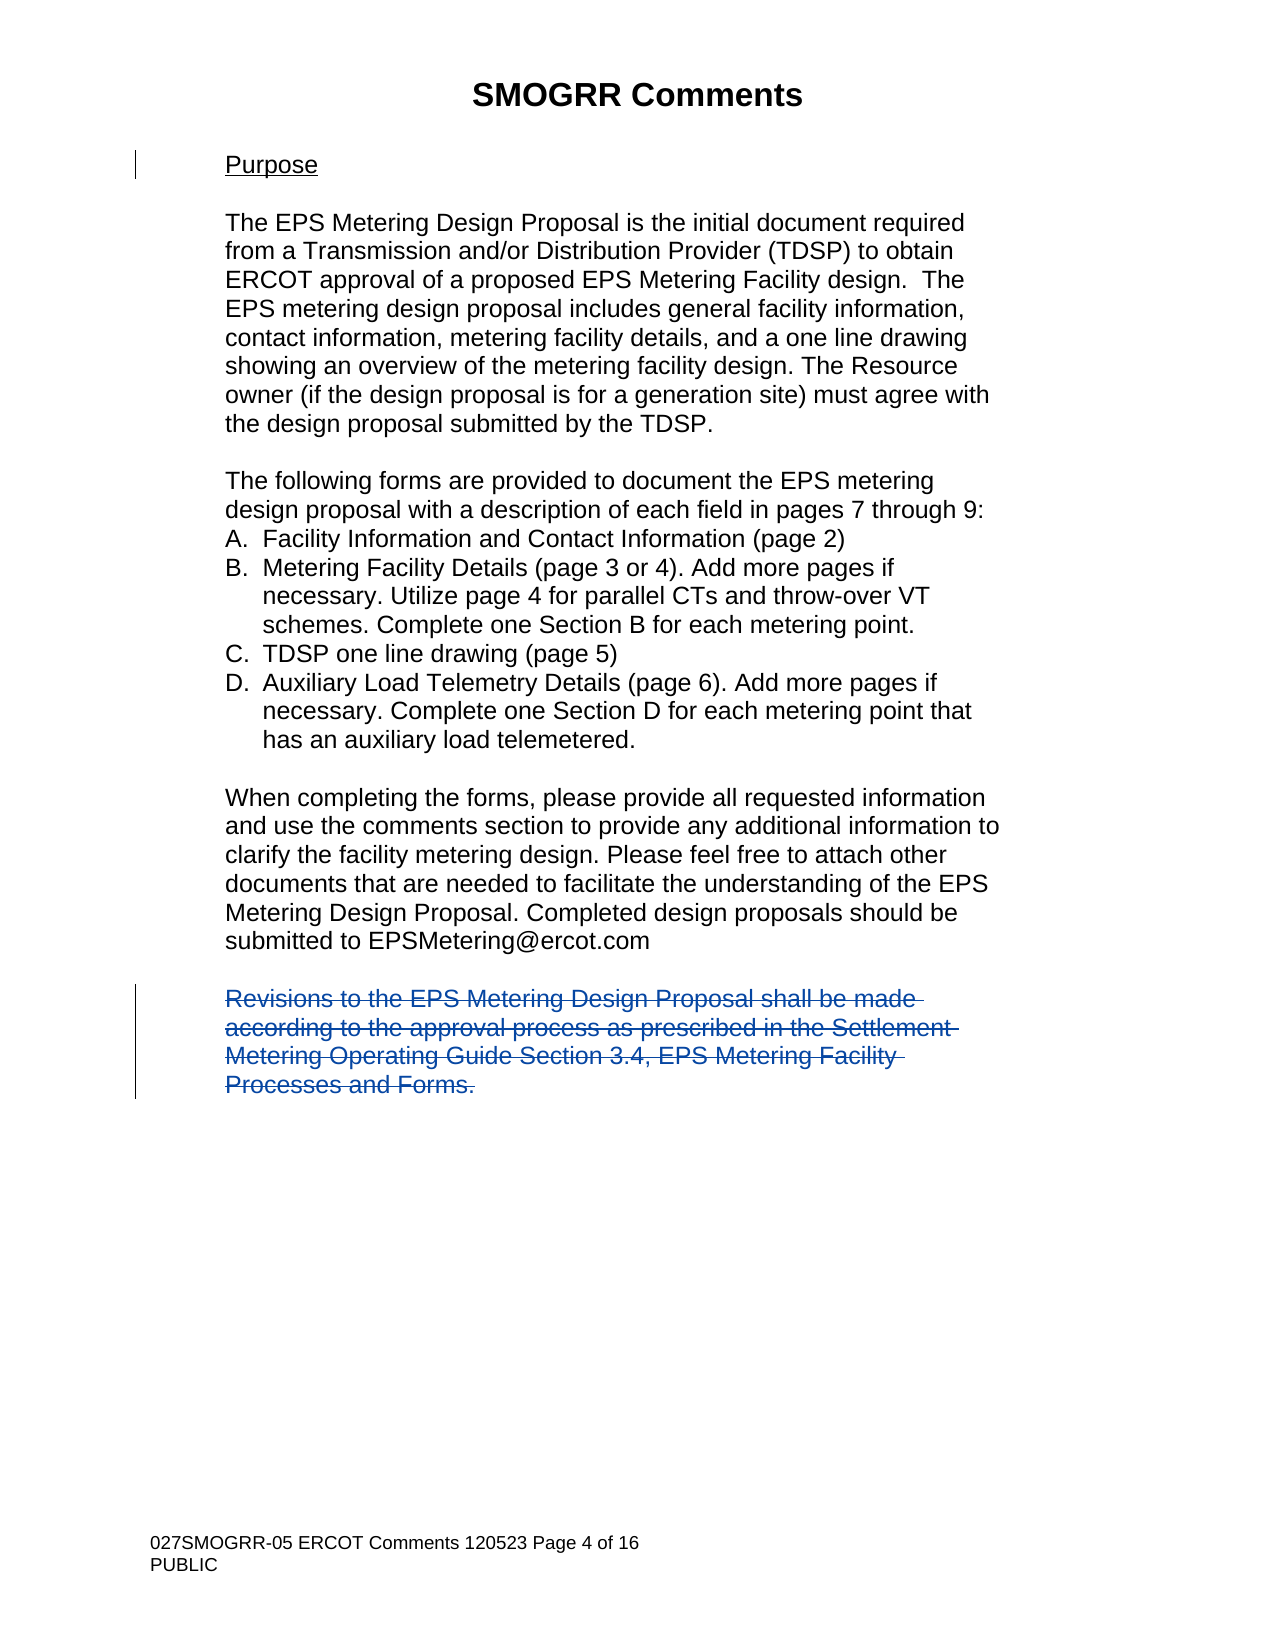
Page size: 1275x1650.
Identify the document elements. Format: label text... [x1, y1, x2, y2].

text The following forms are provided to document the EPS metering design proposal with a description of each field in pages 7 through 9: [225, 466, 1012, 524]
list Metering Facility Details (page 3 or 4). Add more pages if necessary. Utilize page 4 for parallel CTs and throw-over VT schemes. Complete one Section B for each metering point. [225, 552, 1012, 639]
text The EPS Metering Design Proposal is the initial document required from a Transmission and/or Distribution Provider (TDSP) to obtain ERCOT approval of a proposed EPS Metering Facility design. The EPS metering design proposal includes general facility information, contact information, metering facility details, and a one line drawing showing an overview of the metering facility design. The Resource owner (if the design proposal is for a generation site) must agree with the design proposal submitted by the TDSP. [225, 207, 1012, 437]
list Auxiliary Load Telemetry Details (page 6). Add more pages if necessary. Complete one Section D for each metering point that has an auxiliary load telemetered. [225, 667, 1012, 754]
text A. Facility Information and Contact Information (page 2) [225, 524, 1012, 552]
text When completing the forms, please provide all requested information and use the comments section to provide any additional information to clarify the facility metering design. Please feel free to attach other documents that are needed to facilitate the understanding of the EPS Metering Design Proposal. Completed design proposals should be submitted to EPSMetering@ercot.com [225, 782, 1012, 955]
text Purpose [150, 150, 1012, 179]
list TDSP one line drawing (page 5) [225, 639, 1012, 667]
